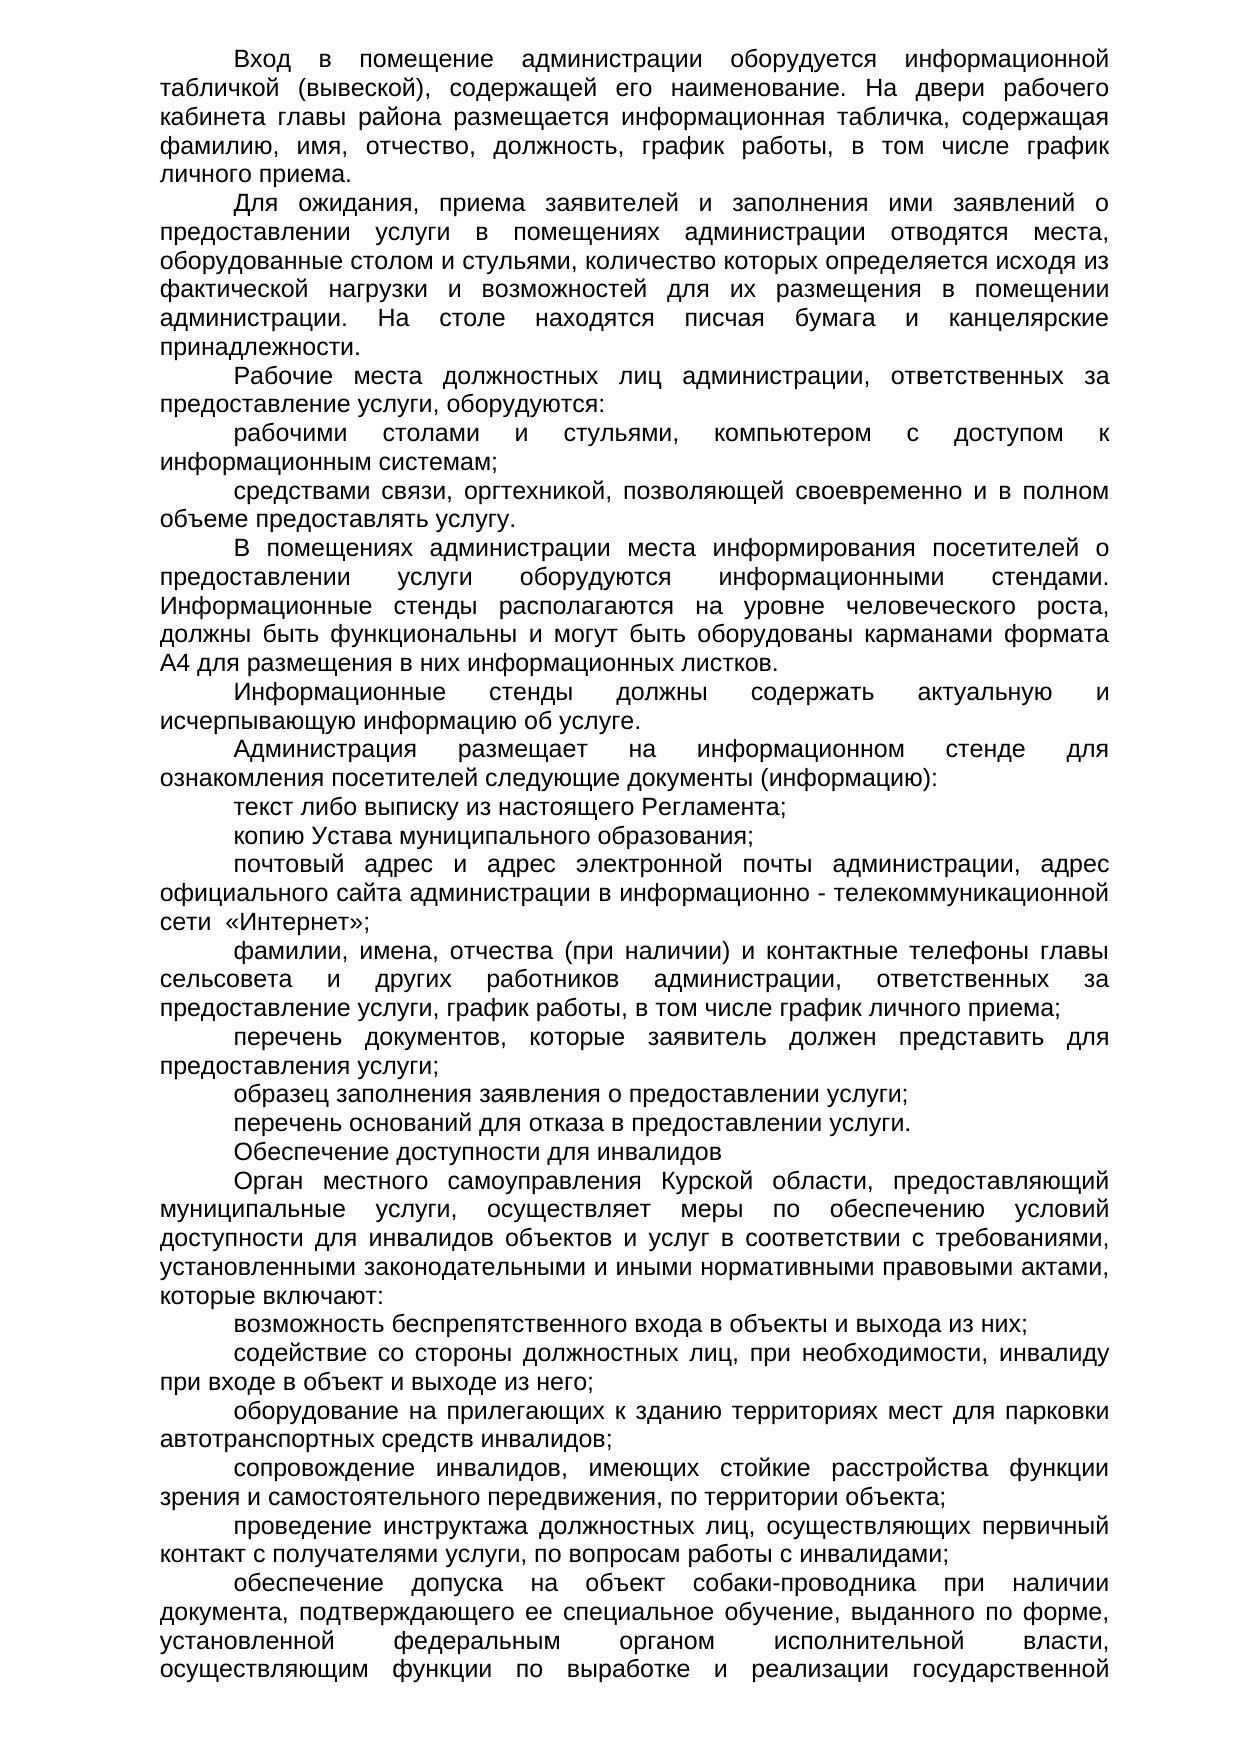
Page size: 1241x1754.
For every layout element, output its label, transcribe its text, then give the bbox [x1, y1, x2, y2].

text рабочими столами и стульями, компьютером с доступом к информационным системам; [159, 418, 1110, 476]
text текст либо выписку из настоящего Регламента; [159, 792, 1110, 821]
text Обеспечение доступности для инвалидов [159, 1137, 1110, 1166]
text перечень оснований для отказа в предоставлении услуги. [159, 1108, 1110, 1137]
text Рабочие места должностных лиц администрации, ответственных за предоставление услуги, оборудуются: [159, 361, 1110, 418]
text образец заполнения заявления о предоставлении услуги; [159, 1079, 1110, 1108]
text копию Устава муниципального образования; [159, 821, 1110, 849]
text средствами связи, оргтехникой, позволяющей своевременно и в полном объеме предоставлять услугу. [159, 476, 1110, 533]
text проведение инструктажа должностных лиц, осуществляющих первичный контакт с получателями услуги, по вопросам работы с инвалидами; [159, 1511, 1110, 1568]
text содействие со стороны должностных лиц, при необходимости, инвалиду при входе в объект и выходе из него; [159, 1338, 1110, 1396]
text перечень документов, которые заявитель должен представить для предоставления услуги; [159, 1022, 1110, 1079]
text Вход в помещение администрации оборудуется информационной табличкой (вывеской), содержащей его наименование. На двери рабочего кабинета главы района размещается информационная табличка, содержащая фамилию, имя, отчество, должность, график работы, в том числе график личного приема. [159, 44, 1110, 188]
text сопровождение инвалидов, имеющих стойкие расстройства функции зрения и самостоятельного передвижения, по территории объекта; [159, 1453, 1110, 1511]
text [159, 1568, 1110, 1683]
text В помещениях администрации места информирования посетителей о предоставлении услуги оборудуются информационными стендами. Информационные стенды располагаются на уровне человеческого роста, должны быть функциональны и могут быть оборудованы карманами формата А4 для размещения в них информационных листков. [159, 533, 1110, 677]
text почтовый адрес и адрес электронной почты администрации, адрес официального сайта администрации в информационно - телекоммуникационной сети «Интернет»; [159, 849, 1110, 936]
text Информационные стенды должны содержать актуальную и исчерпывающую информацию об услуге. [159, 677, 1110, 734]
text оборудование на прилегающих к зданию территориях мест для парковки автотранспортных средств инвалидов; [159, 1396, 1110, 1453]
text фамилии, имена, отчества (при наличии) и контактные телефоны главы сельсовета и других работников администрации, ответственных за предоставление услуги, график работы, в том числе график личного приема; [159, 936, 1110, 1022]
text Орган местного самоуправления Курской области, предоставляющий муниципальные услуги, осуществляет меры по обеспечению условий доступности для инвалидов объектов и услуг в соответствии с требованиями, установленными законодательными и иными нормативными правовыми актами, которые включают: [159, 1166, 1110, 1309]
text Для ожидания, приема заявителей и заполнения ими заявлений о предоставлении услуги в помещениях администрации отводятся места, оборудованные столом и стульями, количество которых определяется исходя из фактической нагрузки и возможностей для их размещения в помещении администрации. На столе находятся писчая бумага и канцелярские принадлежности. [159, 188, 1110, 361]
text Администрация размещает на информационном стенде для ознакомления посетителей следующие документы (информацию): [159, 734, 1110, 792]
text возможность беспрепятственного входа в объекты и выхода из них; [159, 1309, 1110, 1338]
